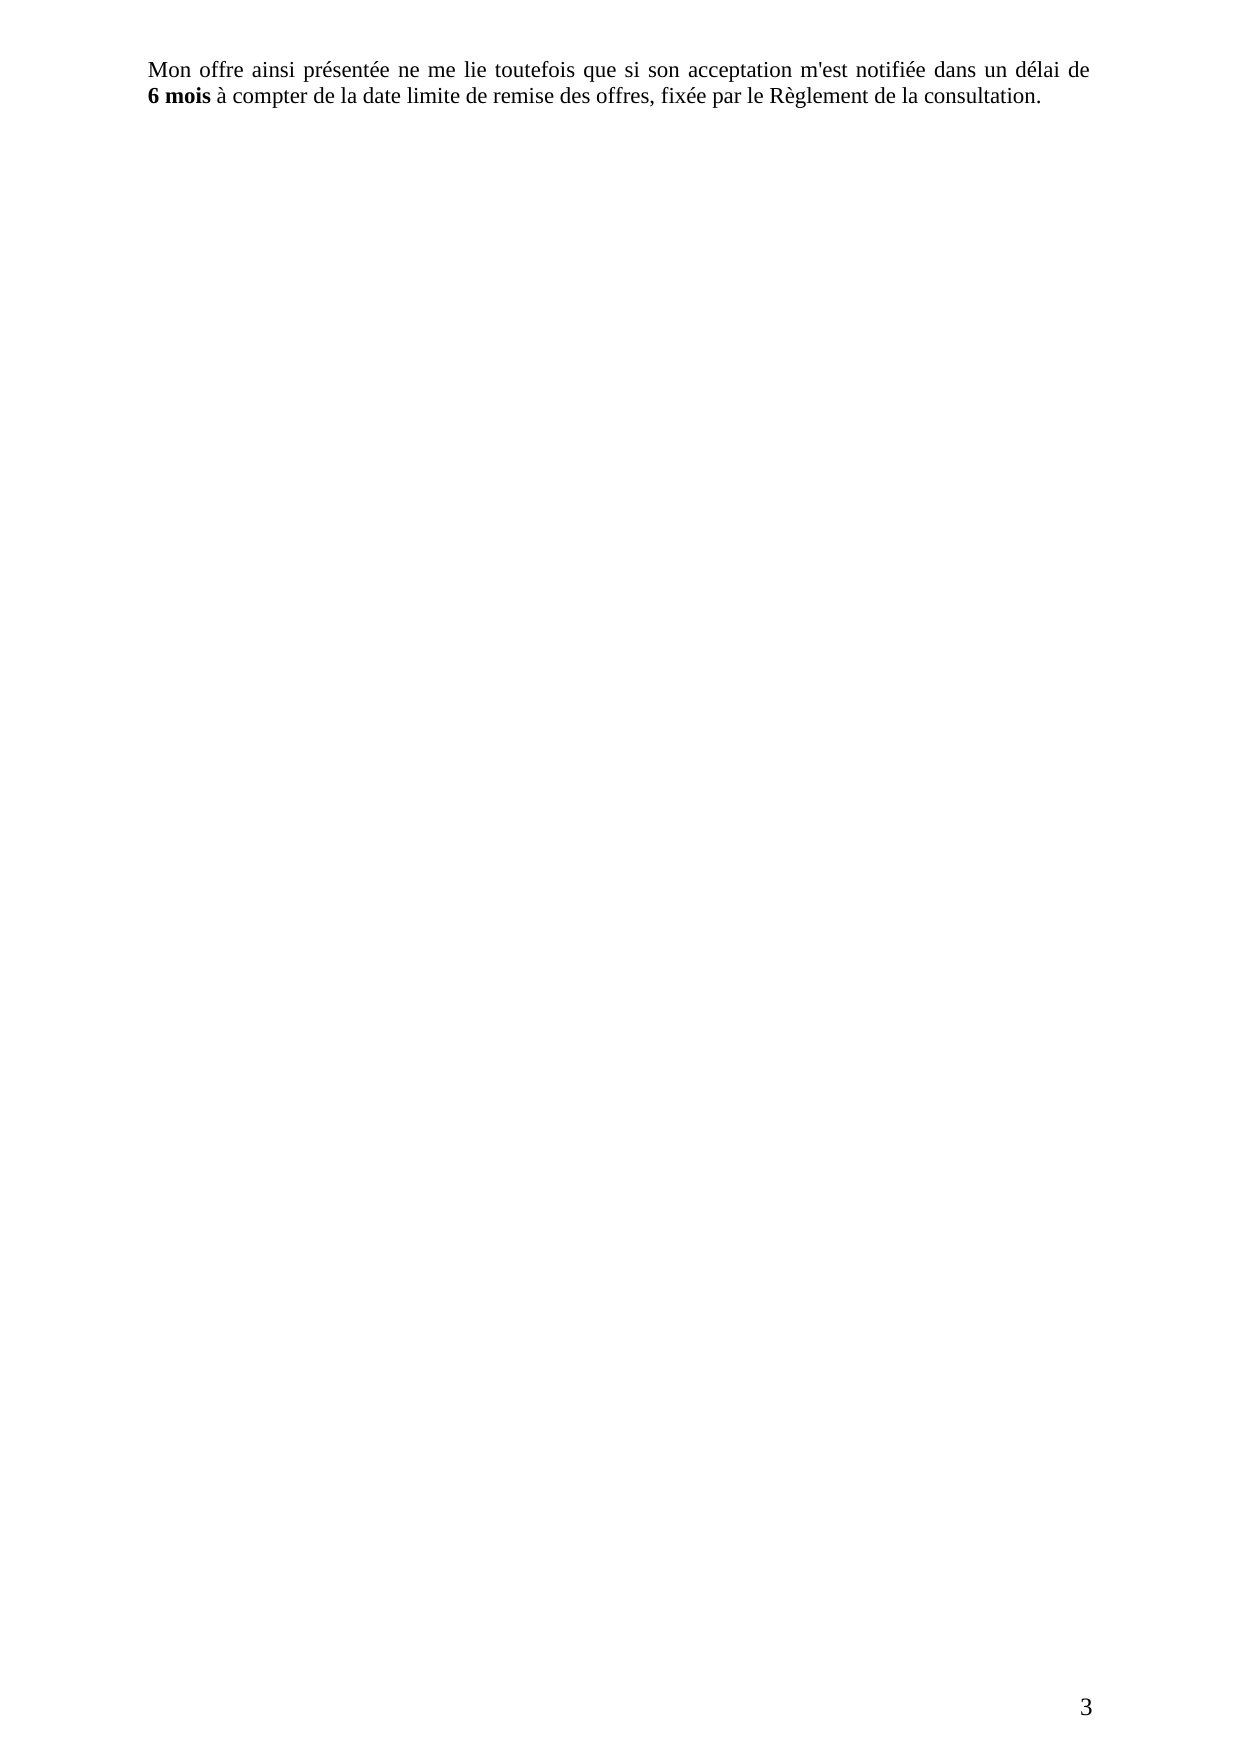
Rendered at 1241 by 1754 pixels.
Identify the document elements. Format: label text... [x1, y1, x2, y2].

text Mon offre ainsi présentée ne me lie toutefois que si son acceptation m'est notifiée dans un délai de 6 mois à compter de la date limite de remise des offres, fixée par le Règlement de la consultation. [148, 56, 1092, 109]
